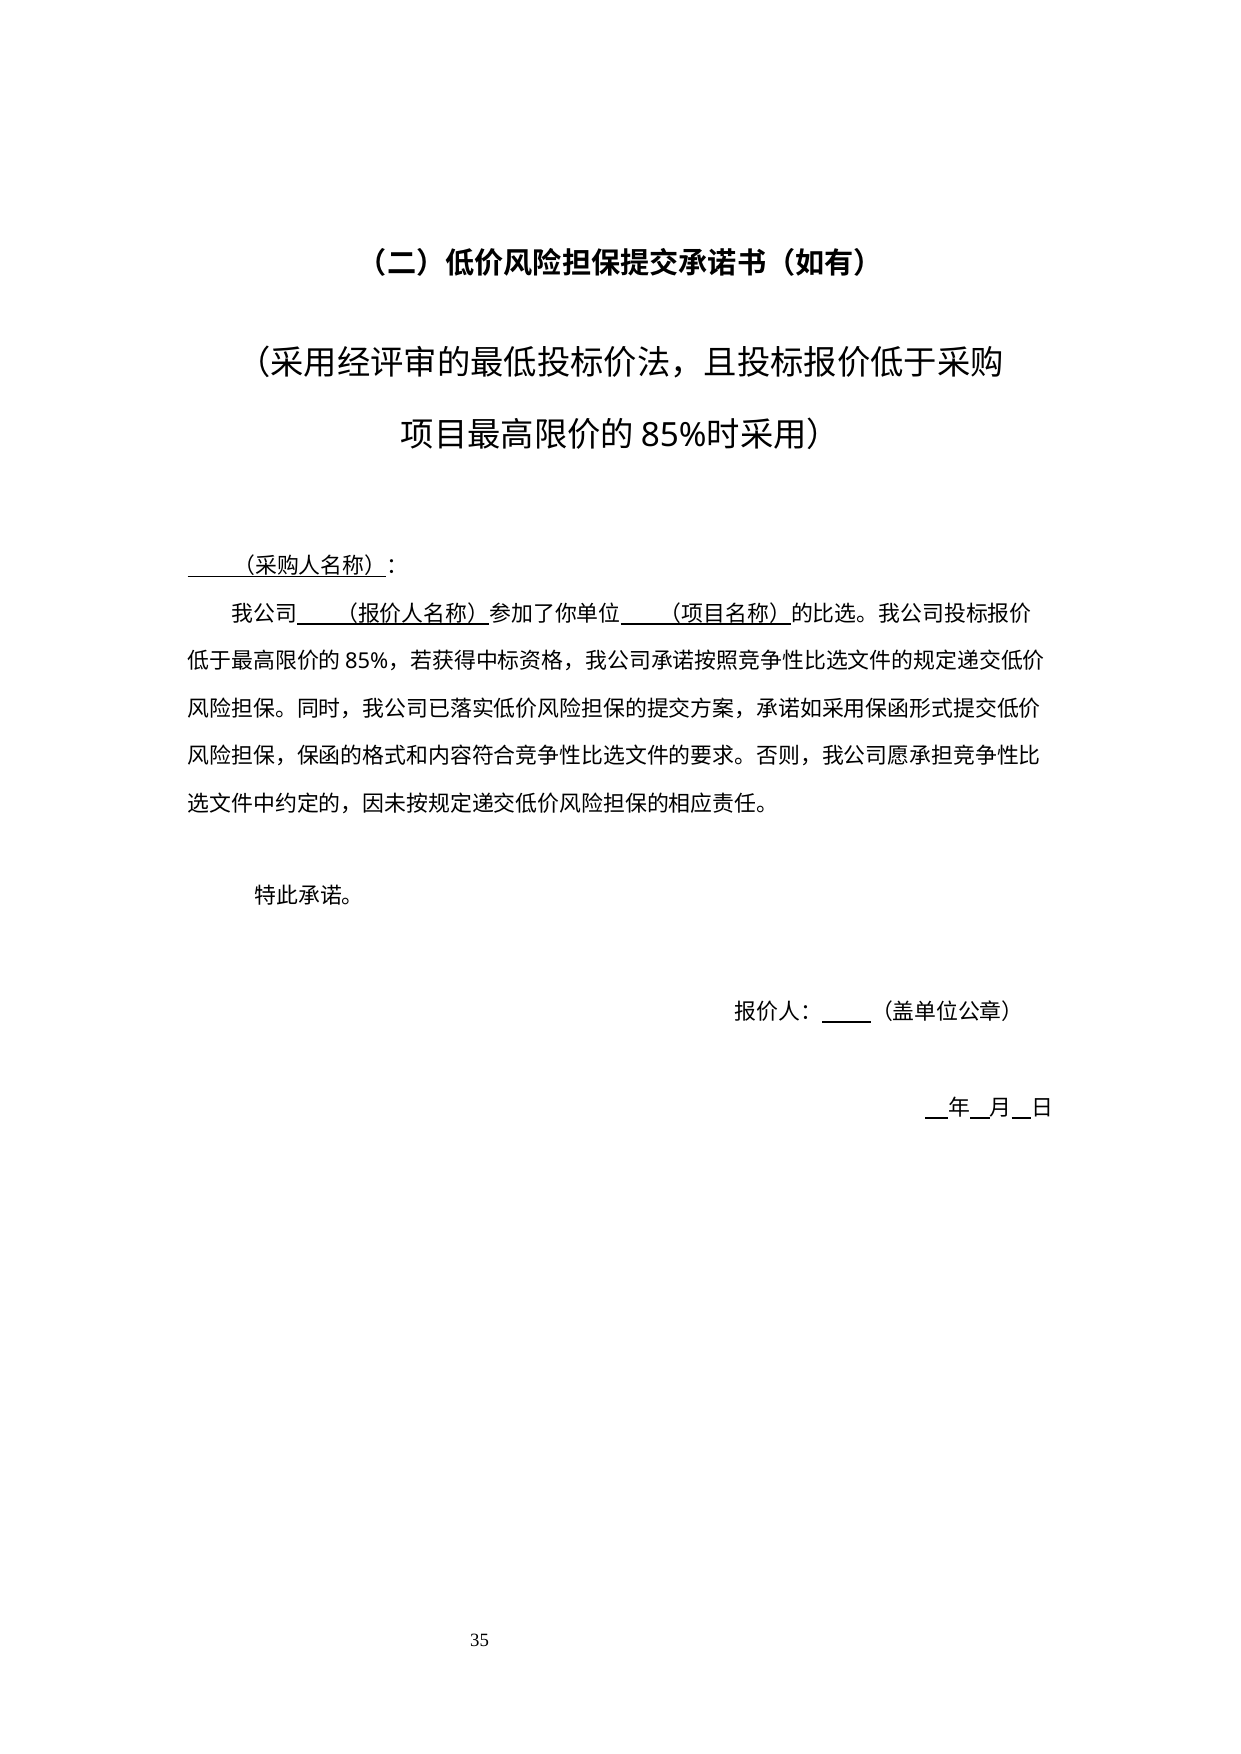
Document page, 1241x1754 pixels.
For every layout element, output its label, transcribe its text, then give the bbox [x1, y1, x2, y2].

text 我公司 （报价人名称）参加了你单位 （项目名称）的比选。我公司投标报价低于最高限价的85%，若获得中标资格，我公司承诺按照竞争性比选文件的规定递交低价风险担保。同时，我公司已落实低价风险担保的提交方案，承诺如采用保函形式提交低价风险担保，保函的格式和内容符合竞争性比选文件的要求。否则，我公司愿承担竞争性比选文件中约定的，因未按规定递交低价风险担保的相应责任。 [187, 596, 1053, 818]
text （采用经评审的最低投标价法，且投标报价低于采购项目最高限价的85%时采用） [231, 335, 1009, 456]
text （采购人名称）： [187, 548, 1053, 580]
text （二）低价风险担保提交承诺书（如有） [187, 239, 1053, 282]
text 报价人： （盖单位公章） [187, 994, 1053, 1026]
text 年 月 日 [187, 1090, 1053, 1122]
text 特此承诺。 [187, 878, 1053, 910]
